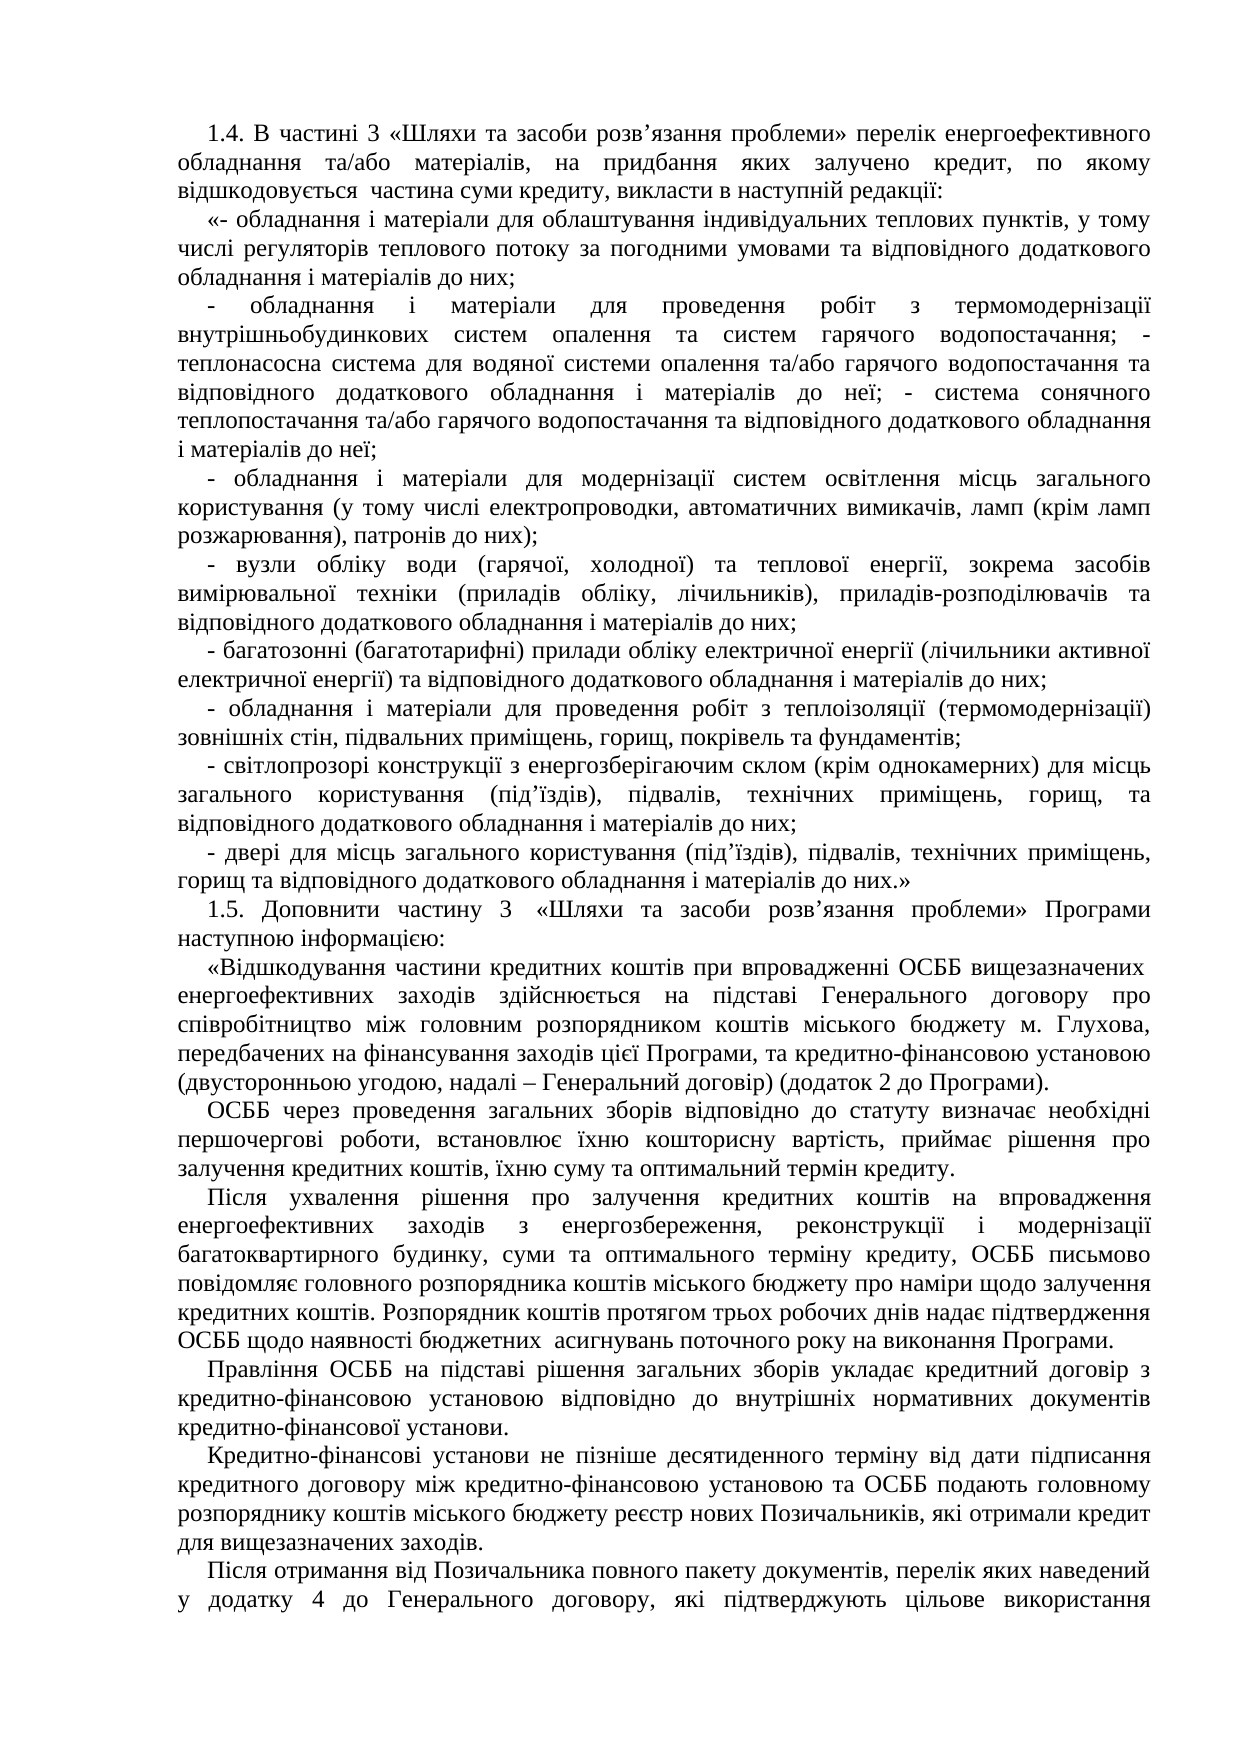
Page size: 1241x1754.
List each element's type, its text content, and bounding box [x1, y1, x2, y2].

text - обладнання і матеріали для модернізації систем освітлення місць загального користування (у тому числі електропроводки, автоматичних вимикачів, ламп (крім ламп розжарювання), патронів до них); [177, 463, 1152, 549]
text - двері для місць загального користування (під’їздів), підвалів, технічних приміщень, горищ та відповідного додаткового обладнання і матеріалів до них.» [177, 837, 1152, 894]
text - обладнання і матеріали для проведення робіт з теплоізоляції (термомодернізації) зовнішніх стін, підвальних приміщень, горищ, покрівель та фундаментів; [177, 693, 1152, 751]
text 1.5. Доповнити частину 3 «Шляхи та засоби розв’язання проблеми» Програми наступною інформацією: [177, 894, 1152, 952]
text Правління ОСББ на підставі рішення загальних зборів укладає кредитний договір з кредитно-фінансовою установою відповідно до внутрішніх нормативних документів кредитно-фінансової установи. [177, 1354, 1152, 1441]
text - обладнання і матеріали для проведення робіт з термомодернізації внутрішньобудинкових систем опалення та систем гарячого водопостачання; - теплонасосна система для водяної системи опалення та/або гарячого водопостачання та відповідного додаткового обладнання і матеріалів до неї; - система сонячного теплопостачання та/або гарячого водопостачання та відповідного додаткового обладнання і матеріалів до неї; [177, 291, 1152, 463]
text «- обладнання і матеріали для облаштування індивідуальних теплових пунктів, у тому числі регуляторів теплового потоку за погодними умовами та відповідного додаткового обладнання і матеріалів до них; [177, 204, 1152, 291]
text - вузли обліку води (гарячої, холодної) та теплової енергії, зокрема засобів вимірювальної техніки (приладів обліку, лічильників), приладів-розподілювачів та відповідного додаткового обладнання і матеріалів до них; [177, 549, 1152, 636]
text 1.4. В частині 3 «Шляхи та засоби розв’язання проблеми» перелік енергоефективного обладнання та/або матеріалів, на придбання яких залучено кредит, по якому відшкодовується частина суми кредиту, викласти в наступній редакції: [177, 118, 1152, 204]
text Після ухвалення рішення про залучення кредитних коштів на впровадження енергоефективних заходів з енергозбереження, реконструкції і модернізації багатоквартирного будинку, суми та оптимального терміну кредиту, ОСББ письмово повідомляє головного розпорядника коштів міського бюджету про наміри щодо залучення кредитних коштів. Розпорядник коштів протягом трьох робочих днів надає підтвердження ОСББ щодо наявності бюджетних асигнувань поточного року на виконання Програми. [177, 1182, 1152, 1354]
text - багатозонні (багатотарифні) прилади обліку електричної енергії (лічильники активної електричної енергії) та відповідного додаткового обладнання і матеріалів до них; [177, 636, 1152, 693]
text Кредитно-фінансові установи не пізніше десятиденного терміну від дати підписання кредитного договору між кредитно-фінансовою установою та ОСББ подають головному розпоряднику коштів міського бюджету реєстр нових Позичальників, які отримали кредит для вищезазначених заходів. [177, 1441, 1152, 1556]
text - світлопрозорі конструкції з енергозберігаючим склом (крім однокамерних) для місць загального користування (під’їздів), підвалів, технічних приміщень, горищ, та відповідного додаткового обладнання і матеріалів до них; [177, 751, 1152, 837]
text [177, 1556, 1152, 1613]
text ОСББ через проведення загальних зборів відповідно до статуту визначає необхідні першочергові роботи, встановлює їхню кошторисну вартість, приймає рішення про залучення кредитних коштів, їхню суму та оптимальний термін кредиту. [177, 1096, 1152, 1182]
text «Відшкодування частини кредитних коштів при впровадженні ОСББ вищезазначених енергоефективних заходів здійснюється на підставі Генерального договору про співробітництво між головним розпорядником коштів міського бюджету м. Глухова, передбачених на фінансування заходів цієї Програми, та кредитно-фінансовою установою (двусторонньою угодою, надалі – Генеральний договір) (додаток 2 до Програми). [177, 952, 1152, 1096]
